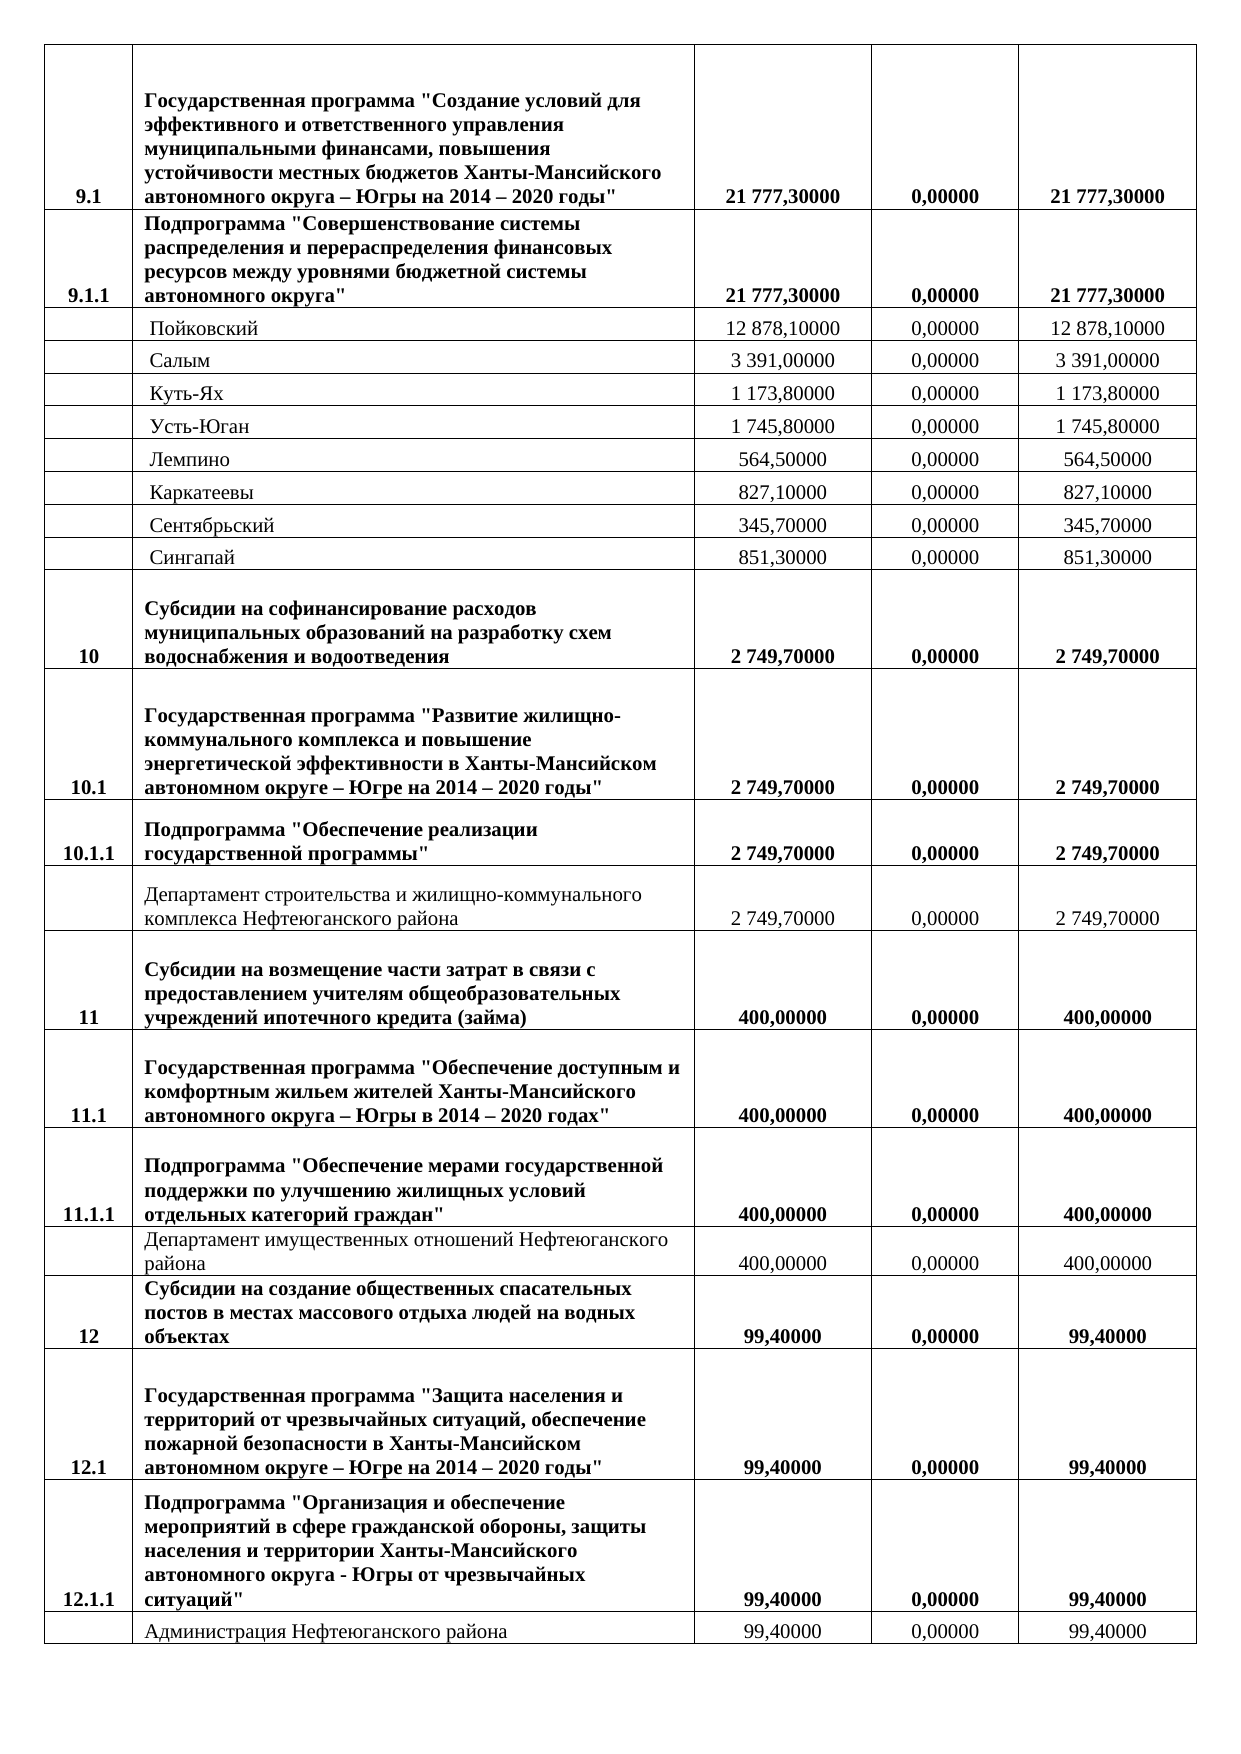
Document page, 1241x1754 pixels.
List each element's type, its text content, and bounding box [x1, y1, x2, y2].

table_cell 1 745,80000 [695, 406, 871, 438]
table_cell 0,00000 [872, 439, 1018, 471]
table_cell Департамент строительства и жилищно-коммунального комплекса Нефтеюганского района [133, 866, 694, 930]
table_cell 0,00000 [872, 210, 1018, 307]
table_cell 0,00000 [872, 406, 1018, 438]
table_cell 400,00000 [1019, 1227, 1196, 1275]
table_cell Администрация Нефтеюганского района [133, 1612, 694, 1643]
table_cell 0,00000 [872, 1128, 1018, 1226]
table_cell [45, 472, 132, 504]
table_cell 400,00000 [695, 1030, 871, 1127]
table_cell 345,70000 [1019, 505, 1196, 537]
table_cell 1 173,80000 [695, 374, 871, 405]
table_cell 2 749,70000 [695, 669, 871, 799]
table_cell Сентябрьский [133, 505, 694, 537]
table_cell 12 878,10000 [1019, 308, 1196, 340]
table_cell 0,00000 [872, 45, 1018, 208]
table_cell Подпрограмма "Совершенствование системы распределения и перераспределения финансовых ресурсов между уровнями бюджетной системы автономного округа" [133, 210, 694, 307]
table_cell 0,00000 [872, 1349, 1018, 1479]
table_cell 99,40000 [695, 1612, 871, 1643]
table_cell Пойковский [133, 308, 694, 340]
table_cell 400,00000 [695, 1128, 871, 1226]
table_cell 0,00000 [872, 374, 1018, 405]
table_cell 400,00000 [695, 1227, 871, 1275]
table_cell 0,00000 [872, 538, 1018, 569]
table_cell Субсидии на возмещение части затрат в связи с предоставлением учителям общеобразовательных учреждений ипотечного кредита (займа) [133, 931, 694, 1029]
table_cell [45, 505, 132, 537]
table_cell [45, 308, 132, 340]
table_cell 0,00000 [872, 931, 1018, 1029]
table_cell 2 749,70000 [1019, 669, 1196, 799]
table_cell Сингапай [133, 538, 694, 569]
table_cell Государственная программа "Развитие жилищно-коммунального комплекса и повышение энергетической эффективности в Ханты-Мансийском автономном округе – Югре на 2014 – 2020 годы" [133, 669, 694, 799]
table_cell 99,40000 [1019, 1612, 1196, 1643]
table_cell Лемпино [133, 439, 694, 471]
table_cell 0,00000 [872, 669, 1018, 799]
table_cell 827,10000 [1019, 472, 1196, 504]
table_cell 2 749,70000 [695, 866, 871, 930]
table_cell Субсидии на создание общественных спасательных постов в местах массового отдыха людей на водных объектах [133, 1276, 694, 1348]
table_cell 99,40000 [1019, 1349, 1196, 1479]
table_cell 12.1.1 [45, 1480, 132, 1611]
table_cell 0,00000 [872, 1480, 1018, 1611]
table_cell 0,00000 [872, 866, 1018, 930]
table_cell 10.1 [45, 669, 132, 799]
table_cell 3 391,00000 [1019, 341, 1196, 372]
table_cell 11.1.1 [45, 1128, 132, 1226]
table_cell 2 749,70000 [695, 570, 871, 668]
table_cell 21 777,30000 [1019, 210, 1196, 307]
table_cell 99,40000 [1019, 1276, 1196, 1348]
table_cell 851,30000 [695, 538, 871, 569]
table_cell 2 749,70000 [1019, 570, 1196, 668]
table_cell Усть-Юган [133, 406, 694, 438]
table_cell Подпрограмма "Организация и обеспечение мероприятий в сфере гражданской обороны, защиты населения и территории Ханты-Мансийского автономного округа - Югры от чрезвычайных ситуаций" [133, 1480, 694, 1611]
table_cell 400,00000 [695, 931, 871, 1029]
table_cell Государственная программа "Защита населения и территорий от чрезвычайных ситуаций, обеспечение пожарной безопасности в Ханты-Мансийском автономном округе – Югре на 2014 – 2020 годы" [133, 1349, 694, 1479]
table_cell 400,00000 [1019, 1128, 1196, 1226]
table_cell 99,40000 [695, 1480, 871, 1611]
table_cell Салым [133, 341, 694, 372]
table_cell 99,40000 [1019, 1480, 1196, 1611]
table_cell 0,00000 [872, 1276, 1018, 1348]
table_cell [45, 866, 132, 930]
table_cell 99,40000 [695, 1276, 871, 1348]
table_cell Государственная программа "Создание условий для эффективного и ответственного управления муниципальными финансами, повышения устойчивости местных бюджетов Ханты-Мансийского автономного округа – Югры на 2014 – 2020 годы" [133, 45, 694, 208]
table_cell 10.1.1 [45, 800, 132, 865]
table_cell [45, 1227, 132, 1275]
table_cell 851,30000 [1019, 538, 1196, 569]
table_cell Подпрограмма "Обеспечение реализации государственной программы" [133, 800, 694, 865]
table_cell 400,00000 [1019, 931, 1196, 1029]
table_cell 1 745,80000 [1019, 406, 1196, 438]
table_cell 21 777,30000 [695, 45, 871, 208]
table_cell 3 391,00000 [695, 341, 871, 372]
table_cell 12 878,10000 [695, 308, 871, 340]
table_cell 12 [45, 1276, 132, 1348]
table_cell 21 777,30000 [1019, 45, 1196, 208]
table_cell 564,50000 [1019, 439, 1196, 471]
table_cell Государственная программа "Обеспечение доступным и комфортным жильем жителей Ханты-Мансийского автономного округа – Югры в 2014 – 2020 годах" [133, 1030, 694, 1127]
table_cell Субсидии на софинансирование расходов муниципальных образований на разработку схем водоснабжения и водоотведения [133, 570, 694, 668]
table_cell 2 749,70000 [695, 800, 871, 865]
table_cell 1 173,80000 [1019, 374, 1196, 405]
table_cell 0,00000 [872, 1227, 1018, 1275]
table_cell [45, 439, 132, 471]
table_cell 2 749,70000 [1019, 800, 1196, 865]
table_cell 10 [45, 570, 132, 668]
table_cell 2 749,70000 [1019, 866, 1196, 930]
table_cell 564,50000 [695, 439, 871, 471]
table_cell 345,70000 [695, 505, 871, 537]
table_cell 12.1 [45, 1349, 132, 1479]
table_cell 0,00000 [872, 1612, 1018, 1643]
table_cell 827,10000 [695, 472, 871, 504]
table_cell [45, 406, 132, 438]
table_cell [45, 374, 132, 405]
table_cell 21 777,30000 [695, 210, 871, 307]
table_cell 99,40000 [695, 1349, 871, 1479]
table_cell 0,00000 [872, 1030, 1018, 1127]
table_cell 11 [45, 931, 132, 1029]
table_cell Подпрограмма "Обеспечение мерами государственной поддержки по улучшению жилищных условий отдельных категорий граждан" [133, 1128, 694, 1226]
table_cell 0,00000 [872, 570, 1018, 668]
table_cell [45, 538, 132, 569]
table_cell [45, 1612, 132, 1643]
table_cell 0,00000 [872, 800, 1018, 865]
table_cell 9.1 [45, 45, 132, 208]
table_cell [45, 341, 132, 372]
table_cell 0,00000 [872, 341, 1018, 372]
table_cell Департамент имущественных отношений Нефтеюганского района [133, 1227, 694, 1275]
table_cell 11.1 [45, 1030, 132, 1127]
table_cell 400,00000 [1019, 1030, 1196, 1127]
table_cell 0,00000 [872, 505, 1018, 537]
table_cell 0,00000 [872, 308, 1018, 340]
table_cell 0,00000 [872, 472, 1018, 504]
table_cell Каркатеевы [133, 472, 694, 504]
table_cell Куть-Ях [133, 374, 694, 405]
table_cell 9.1.1 [45, 210, 132, 307]
